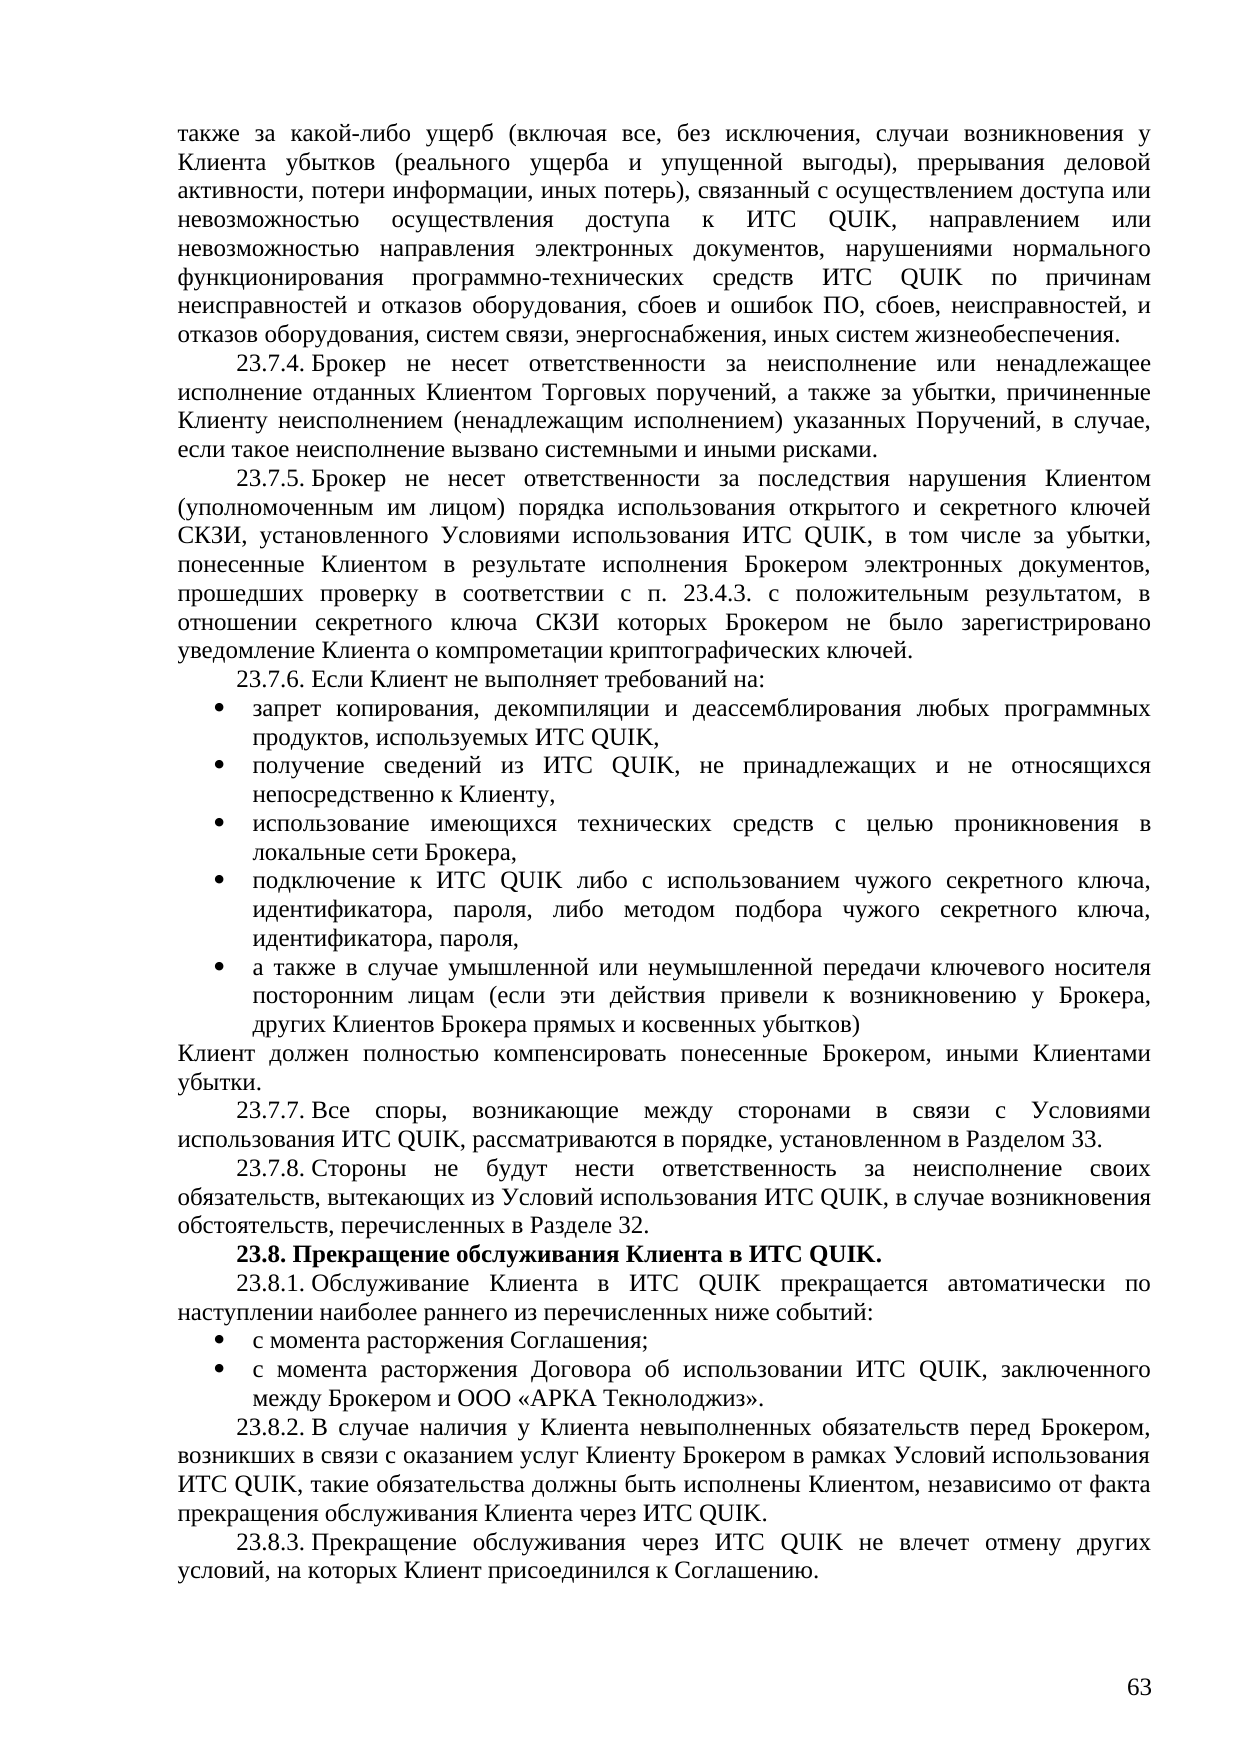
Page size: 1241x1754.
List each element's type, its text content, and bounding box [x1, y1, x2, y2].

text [177, 118, 1152, 348]
text 23.7.5. Брокер не несет ответственности за последствия нарушения Клиентом (уполномоченным им лицом) порядка использования открытого и секретного ключей СКЗИ, установленного Условиями использования ИТС QUIK, в том числе за убытки, понесенные Клиентом в результате исполнения Брокером электронных документов, прошедших проверку в соответствии с п. 23.4.3. с положительным результатом, в отношении секретного ключа СКЗИ которых Брокером не было зарегистрировано уведомление Клиента о компрометации криптографических ключей. [177, 463, 1152, 664]
text 23.8.3. Прекращение обслуживания через ИТС QUIK не влечет отмену других условий, на которых Клиент присоединился к Соглашению. [177, 1527, 1152, 1584]
text 23.7.8. Стороны не будут нести ответственность за неисполнение своих обязательств, вытекающих из Условий использования ИТС QUIK, в случае возникновения обстоятельств, перечисленных в Разделе 32. [177, 1153, 1152, 1239]
list подключение к ИТС QUIK либо с использованием чужого секретного ключа, идентификатора, пароля, либо методом подбора чужого секретного ключа, идентификатора, пароля, [215, 866, 1152, 952]
list получение сведений из ИТС QUIK, не принадлежащих и не относящихся непосредственно к Клиенту, [215, 751, 1152, 808]
text 23.8.2. В случае наличия у Клиента невыполненных обязательств перед Брокером, возникших в связи с оказанием услуг Клиенту Брокером в рамках Условий использования ИТС QUIK, такие обязательства должны быть исполнены Клиентом, независимо от факта прекращения обслуживания Клиента через ИТС QUIK. [177, 1412, 1152, 1527]
text 23.7.4. Брокер не несет ответственности за неисполнение или ненадлежащее исполнение отданных Клиентом Торговых поручений, а также за убытки, причиненные Клиенту неисполнением (ненадлежащим исполнением) указанных Поручений, в случае, если такое неисполнение вызвано системными и иными рисками. [177, 348, 1152, 463]
text 23.8.1. Обслуживание Клиента в ИТС QUIK прекращается автоматически по наступлении наиболее раннего из перечисленных ниже событий: [177, 1268, 1152, 1326]
text Клиент должен полностью компенсировать понесенные Брокером, иными Клиентами убытки. [177, 1038, 1152, 1096]
subtitle 23.8. Прекращение обслуживания Клиента в ИТС QUIK. [177, 1239, 1152, 1268]
text 23.7.6. Если Клиент не выполняет требований на: [177, 664, 1152, 693]
list а также в случае умышленной или неумышленной передачи ключевого носителя посторонним лицам (если эти действия привели к возникновению у Брокера, других Клиентов Брокера прямых и косвенных убытков) [215, 952, 1152, 1038]
list с момента расторжения Договора об использовании ИТС QUIK, заключенного между Брокером и ООО «АРКА Текнолоджиз». [215, 1354, 1152, 1412]
list использование имеющихся технических средств с целью проникновения в локальные сети Брокера, [215, 808, 1152, 866]
list с момента расторжения Соглашения; [215, 1326, 1152, 1354]
text 23.7.7. Все споры, возникающие между сторонами в связи с Условиями использования ИТС QUIK, рассматриваются в порядке, установленном в Разделом 33. [177, 1096, 1152, 1153]
list запрет копирования, декомпиляции и деассемблирования любых программных продуктов, используемых ИТС QUIK, [215, 693, 1152, 751]
